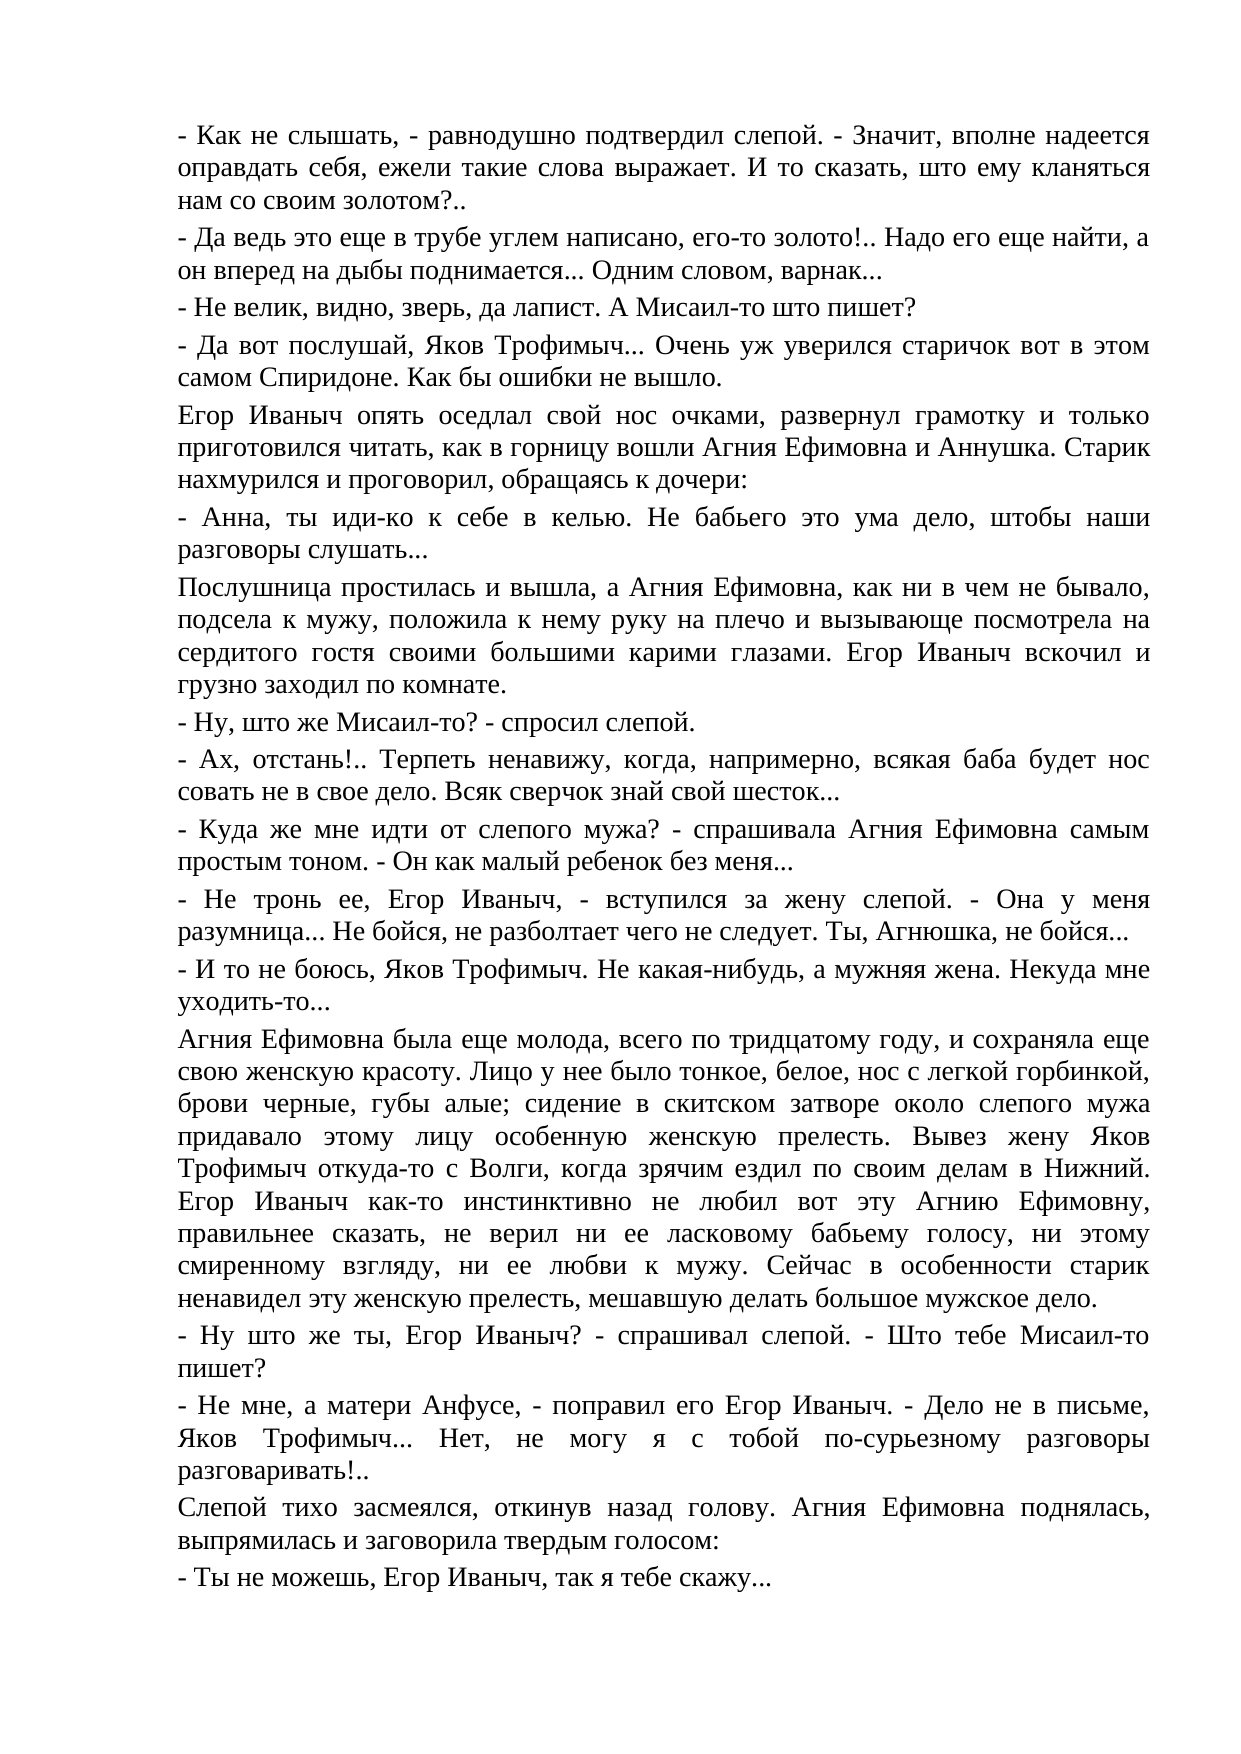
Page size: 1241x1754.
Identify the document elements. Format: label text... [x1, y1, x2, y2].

text - Ну што же ты, Егор Иваныч? - спрашивал слепой. - Што тебе Мисаил-то пишет? [177, 1318, 1152, 1383]
text - Да ведь это еще в трубе углем написано, его-то золото!.. Надо его еще найти, а он вперед на дыбы поднимается... Одним словом, варнак... [177, 220, 1152, 285]
text - И то не боюсь, Яков Трофимыч. Не какая-нибудь, а мужняя жена. Некуда мне уходить-то... [177, 952, 1152, 1017]
text - Как не слышать, - равнодушно подтвердил слепой. - Значит, вполне надеется оправдать себя, ежели такие слова выражает. И то сказать, што ему кланяться нам со своим золотом?.. [177, 118, 1152, 215]
text Послушница простилась и вышла, а Агния Ефимовна, как ни в чем не бывало, подсела к мужу, положила к нему руку на плечо и вызывающе посмотрела на сердитого гостя своими большими карими глазами. Егор Иваныч вскочил и грузно заходил по комнате. [177, 570, 1152, 699]
text Агния Ефимовна была еще молода, всего по тридцатому году, и сохраняла еще свою женскую красоту. Лицо у нее было тонкое, белое, нос с легкой горбинкой, брови черные, губы алые; сидение в скитском затворе около слепого мужа придавало этому лицу особенную женскую прелесть. Вывез жену Яков Трофимыч откуда-то с Волги, когда зрячим ездил по своим делам в Нижний. Егор Иваныч как-то инстинктивно не любил вот эту Агнию Ефимовну, правильнее сказать, не верил ни ее ласковому бабьему голосу, ни этому смиренному взгляду, ни ее любви к мужу. Сейчас в особенности старик ненавидел эту женскую прелесть, мешавшую делать большое мужское дело. [177, 1022, 1152, 1313]
text - Не тронь ее, Егор Иваныч, - вступился за жену слепой. - Она у меня разумница... Не бойся, не разболтает чего не следует. Ты, Агнюшка, не бойся... [177, 882, 1152, 947]
text Егор Иваныч опять оседлал свой нос очками, развернул грамотку и только приготовился читать, как в горницу вошли Агния Ефимовна и Аннушка. Старик нахмурился и проговорил, обращаясь к дочери: [177, 398, 1152, 495]
text - Куда же мне идти от слепого мужа? - спрашивала Агния Ефимовна самым простым тоном. - Он как малый ребенок без меня... [177, 812, 1152, 877]
text - Да вот послушай, Яков Трофимыч... Очень уж уверился старичок вот в этом самом Спиридоне. Как бы ошибки не вышло. [177, 328, 1152, 393]
text - Не велик, видно, зверь, да лапист. А Мисаил-то што пишет? [177, 290, 1152, 323]
text - Ты не можешь, Егор Иваныч, так я тебе скажу... [177, 1560, 1152, 1593]
text - Анна, ты иди-ко к себе в келью. Не бабьего это ума дело, штобы наши разговоры слушать... [177, 500, 1152, 565]
text - Не мне, а матери Анфусе, - поправил его Егор Иваныч. - Дело не в письме, Яков Трофимыч... Нет, не могу я с тобой по-сурьезному разговоры разговаривать!.. [177, 1388, 1152, 1485]
text - Ах, отстань!.. Терпеть ненавижу, когда, напримерно, всякая баба будет нос совать не в свое дело. Всяк сверчок знай свой шесток... [177, 742, 1152, 807]
text - Ну, што же Мисаил-то? - спросил слепой. [177, 704, 1152, 737]
text Слепой тихо засмеялся, откинув назад голову. Агния Ефимовна поднялась, выпрямилась и заговорила твердым голосом: [177, 1491, 1152, 1555]
